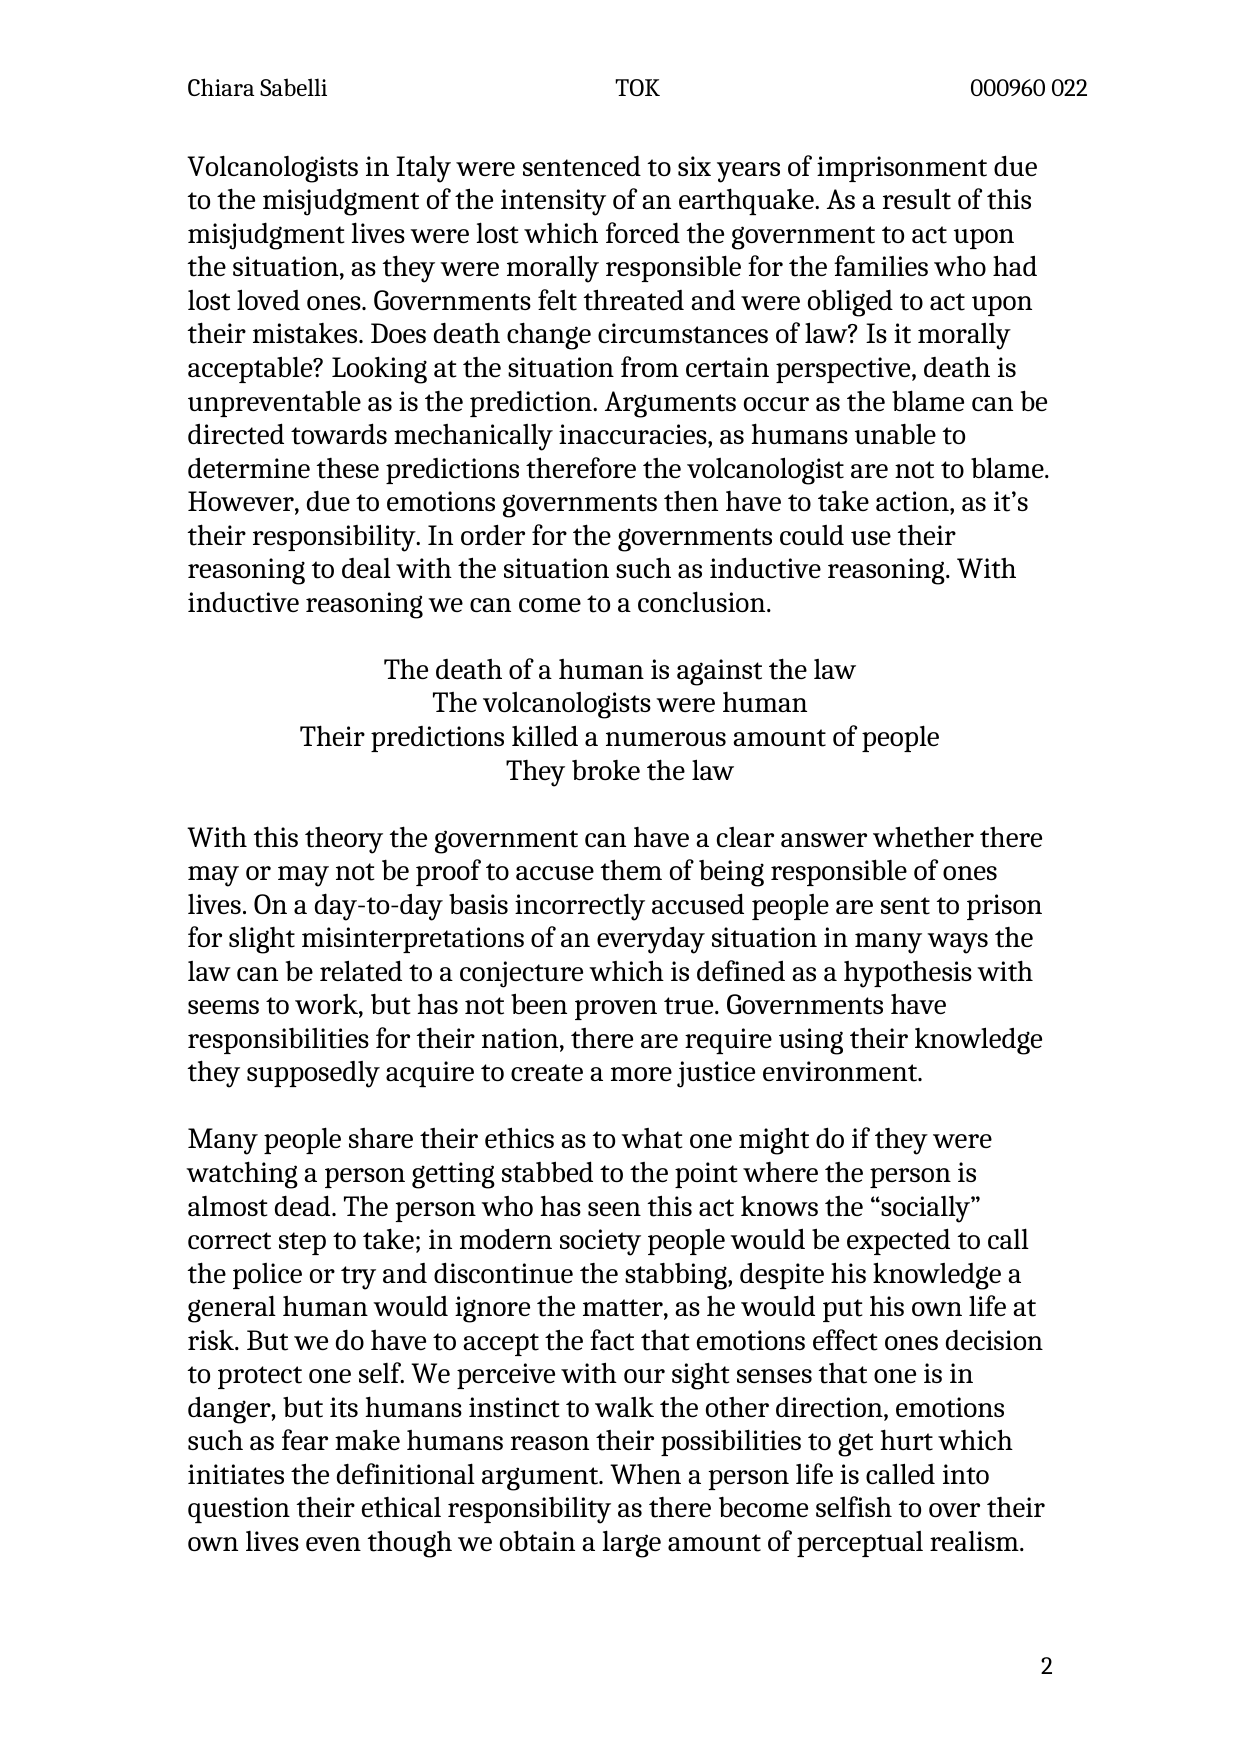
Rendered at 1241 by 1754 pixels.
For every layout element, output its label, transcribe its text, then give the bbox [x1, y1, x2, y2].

text Their predictions killed a numerous amount of people [187, 720, 1053, 754]
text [187, 150, 1053, 619]
text The death of a human is against the law [187, 653, 1053, 687]
text With this theory the government can have a clear answer whether there may or may not be proof to accuse them of being responsible of ones lives. On a day-to-day basis incorrectly accused people are sent to prison for slight misinterpretations of an everyday situation in many ways the law can be related to a conjecture which is defined as a hypothesis with seems to work, but has not been proven true. Governments have responsibilities for their nation, there are require using their knowledge they supposedly acquire to create a more justice environment. [187, 821, 1053, 1089]
text The volcanologists were human [187, 687, 1053, 720]
text They broke the law [187, 754, 1053, 787]
text Many people share their ethics as to what one might do if they were watching a person getting stabbed to the point where the person is almost dead. The person who has seen this act knows the “socially” correct step to take; in modern society people would be expected to call the police or try and discontinue the stabbing, despite his knowledge a general human would ignore the matter, as he would put his own life at risk. But we do have to accept the fact that emotions effect ones decision to protect one self. We perceive with our sight senses that one is in danger, but its humans instinct to walk the other direction, emotions such as fear make humans reason their possibilities to get hurt which initiates the definitional argument. When a person life is called into question their ethical responsibility as there become selfish to over their own lives even though we obtain a large amount of perceptual realism. [187, 1123, 1053, 1559]
